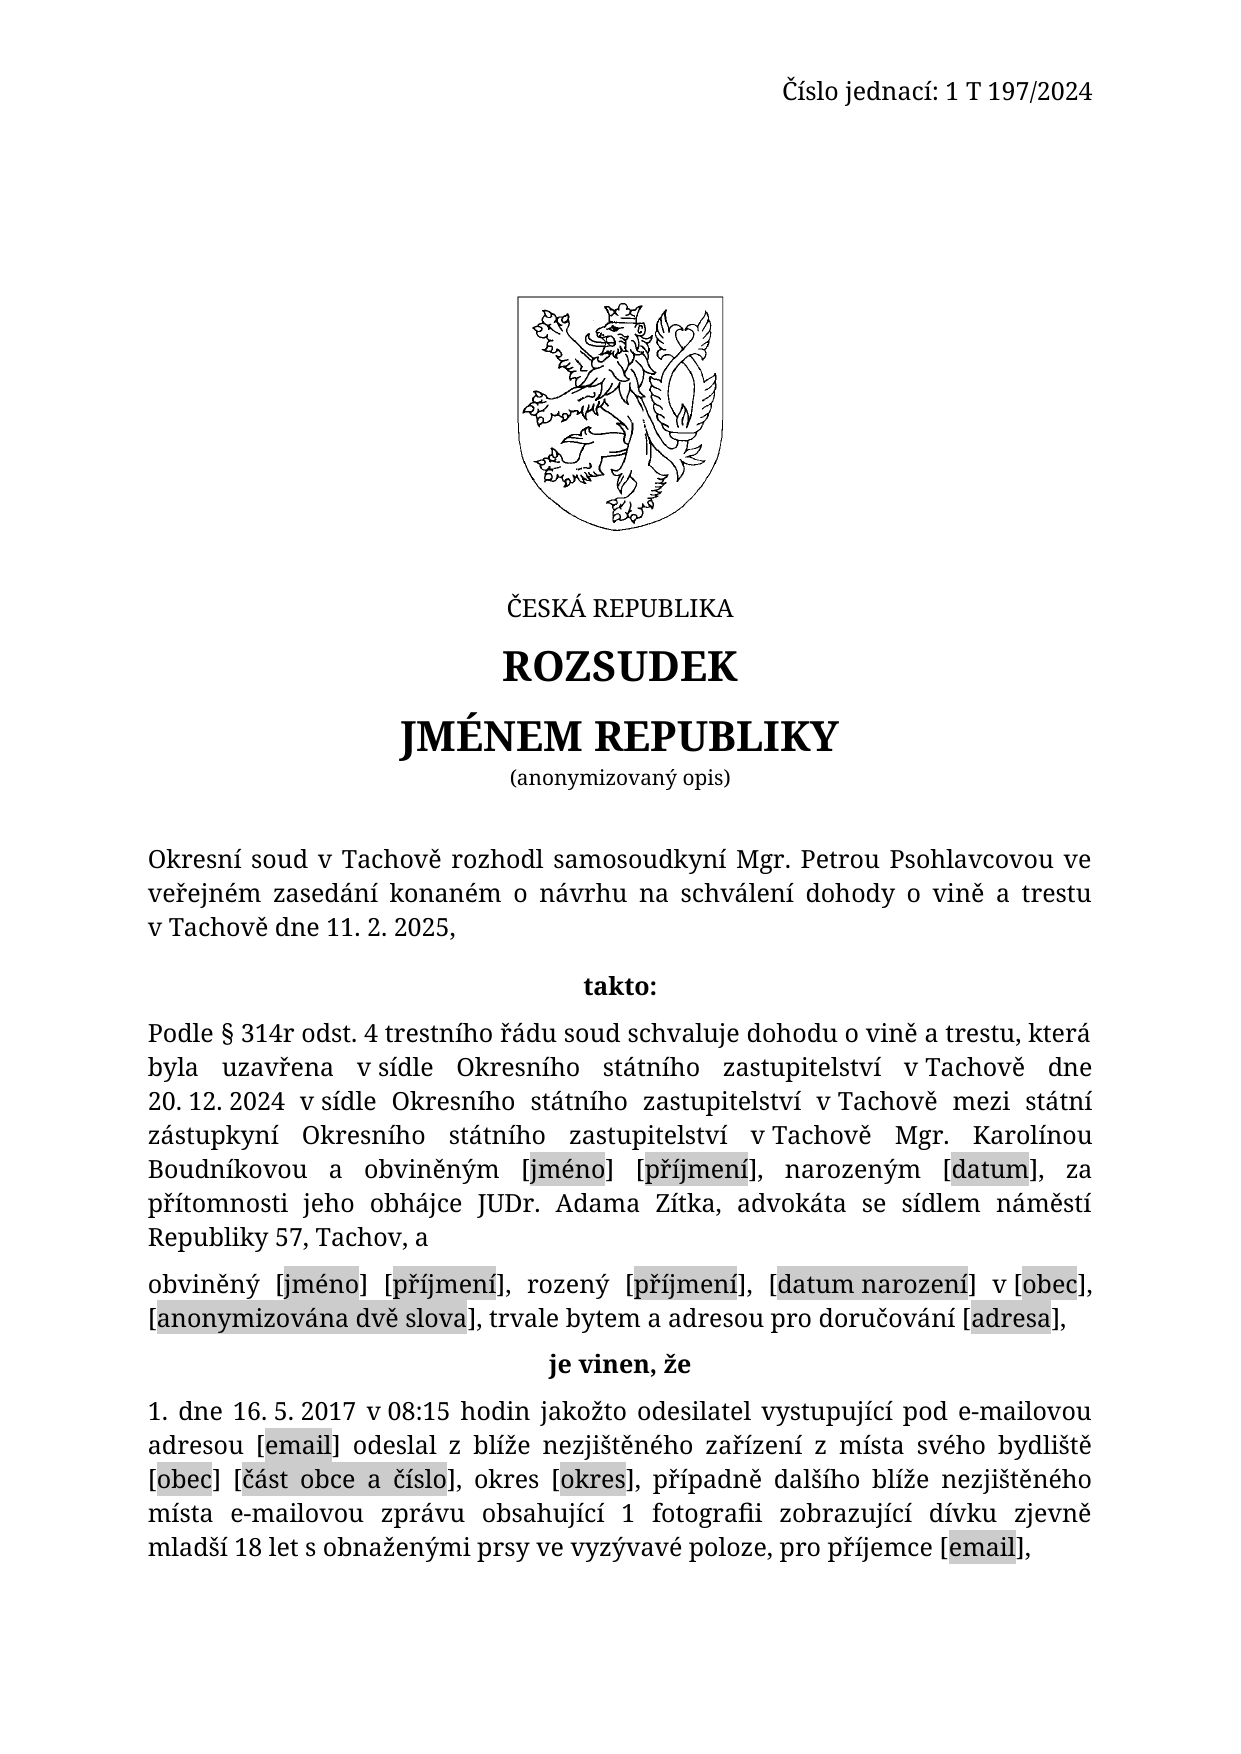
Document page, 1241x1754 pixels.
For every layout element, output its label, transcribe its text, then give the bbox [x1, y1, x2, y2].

text JMÉNEM REPUBLIKY (anonymizovaný opis) [148, 706, 1093, 792]
picture [516, 295, 724, 532]
text 1. dne 16. 5. 2017 v 08:15 hodin jakožto odesilatel vystupující pod e-mailovou adresou [email] odeslal z blíže nezjištěného zařízení z místa svého bydliště [obec] [část obce a číslo], okres [okres], případně dalšího blíže nezjištěného místa e-mailovou zprávu obsahující 1 fotografii zobrazující dívku zjevně mladší 18 let s obnaženými prsy ve vyzývavé poloze, pro příjemce [email], [148, 1393, 1093, 1564]
text takto: [148, 969, 1093, 1003]
text Podle § 314r odst. 4 trestního řádu soud schvaluje dohodu o vině a trestu, která byla uzavřena v sídle Okresního státního zastupitelství v Tachově dne 20. 12. 2024 v sídle Okresního státního zastupitelství v Tachově mezi státní zástupkyní Okresního státního zastupitelství v Tachově Mgr. Karolínou Boudníkovou a obviněným [jméno] [příjmení], narozeným [datum], za přítomnosti jeho obhájce JUDr. Adama Zítka, advokáta se sídlem náměstí Republiky 57, Tachov, a [148, 1015, 1093, 1254]
text je vinen, že [148, 1347, 1093, 1381]
text obviněný [jméno] [příjmení], rozený [příjmení], [datum narození] v [obec], [anonymizována dvě slova], trvale bytem a adresou pro doručování [adresa], [148, 1266, 284, 1334]
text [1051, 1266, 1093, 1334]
text Okresní soud v Tachově rozhodl samosoudkyní Mgr. Petrou Psohlavcovou ve veřejném zasedání konaném o návrhu na schválení dohody o vině a trestu v Tachově dne 11. 2. 2025, [148, 842, 1093, 944]
text obviněný [jméno] [příjmení], rozený [příjmení], [datum narození] v [obec], [anonymizována dvě slova], trvale bytem a adresou pro doručování [adresa], [467, 1266, 1022, 1334]
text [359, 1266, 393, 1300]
text ROZSUDEK [148, 637, 1093, 694]
text ČESKÁ REPUBLIKA [148, 148, 1093, 625]
